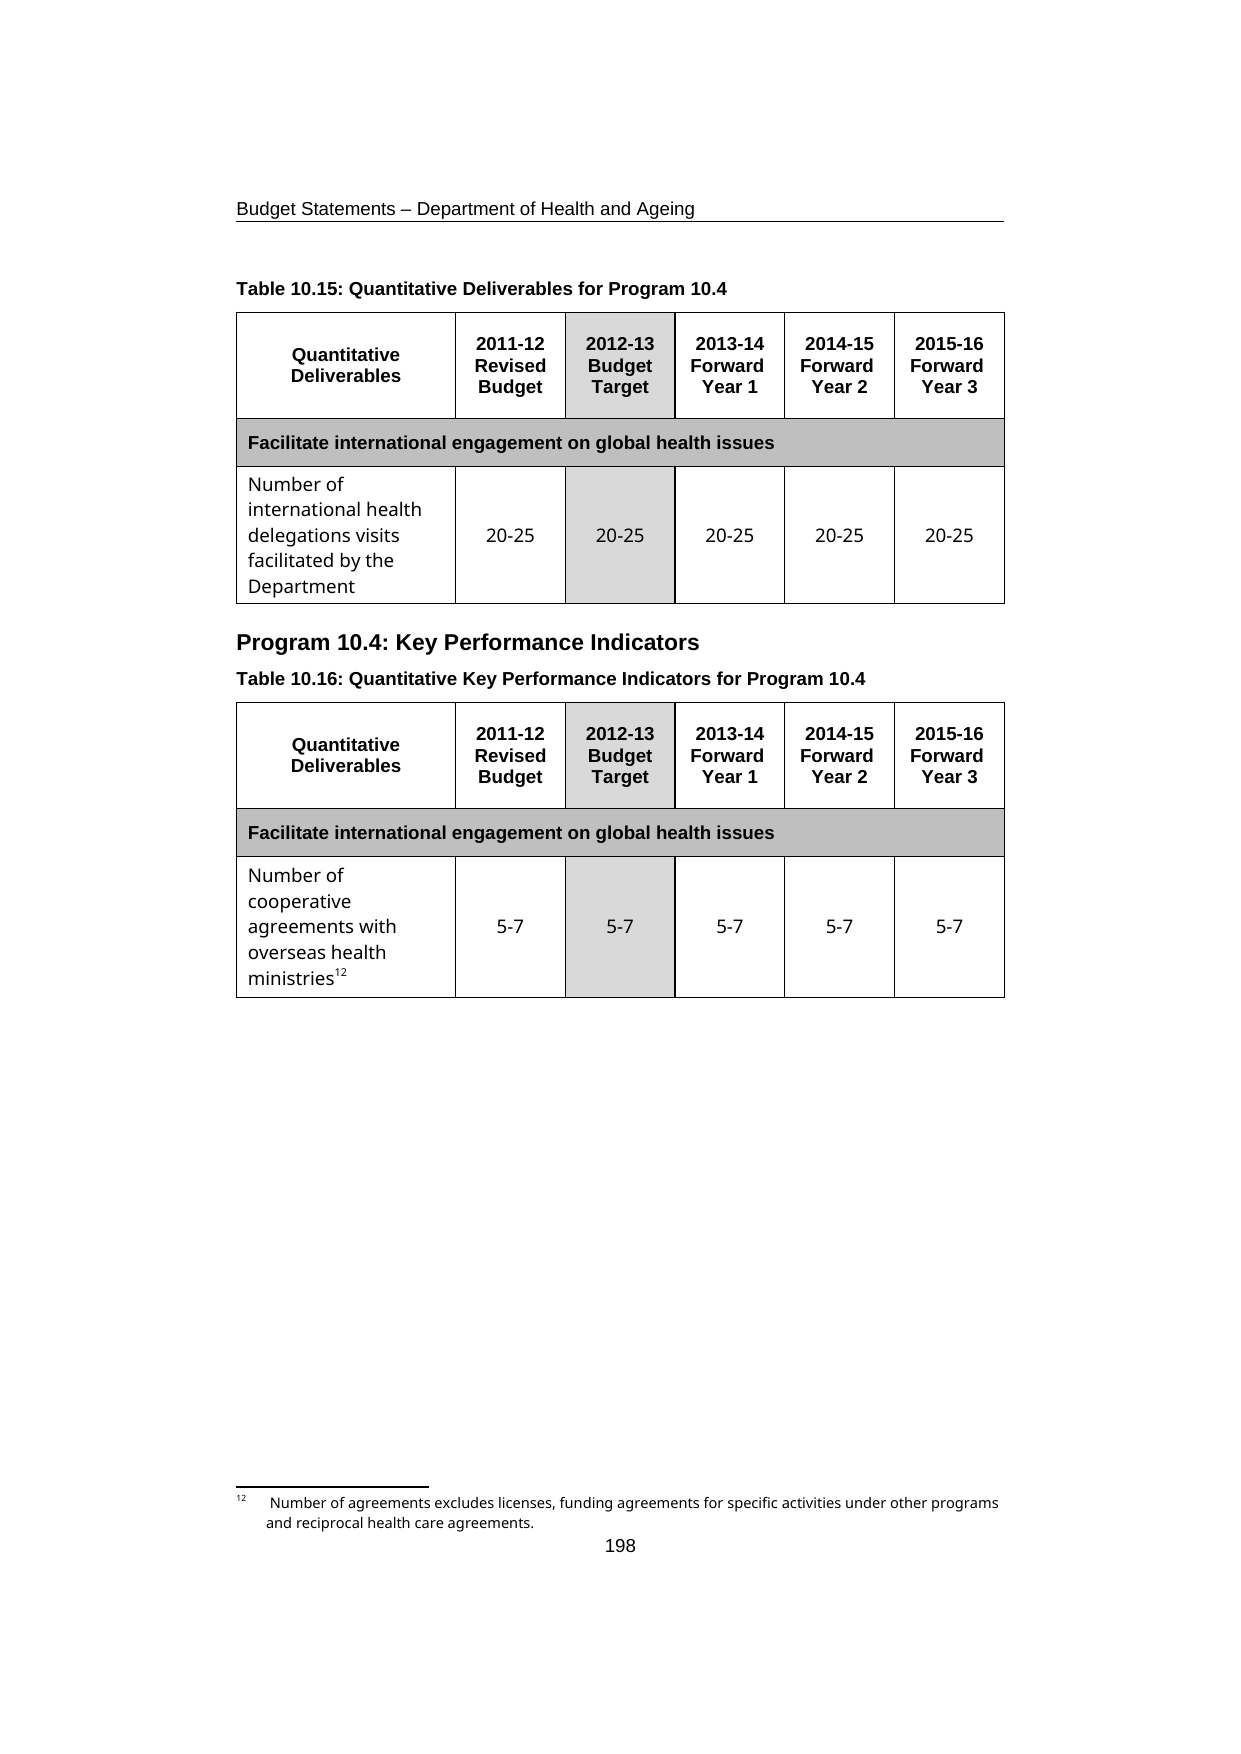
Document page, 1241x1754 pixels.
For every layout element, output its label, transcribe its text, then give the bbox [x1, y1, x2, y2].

table_cell 20-25 [895, 467, 1004, 603]
table_cell 20-25 [785, 467, 894, 603]
table_header Quantitative Deliverables [237, 703, 455, 808]
table_header 2015-16 Forward Year 3 [895, 703, 1004, 808]
text Table 10.16: Quantitative Key Performance Indicators for Program 10.4 [236, 667, 1004, 689]
table_cell Number of cooperative agreements with overseas health ministries [237, 857, 455, 997]
table_cell 20-25 [456, 467, 565, 603]
table_header 2011-12 Revised Budget [456, 313, 565, 418]
table_header 2012-13 Budget Target [566, 703, 674, 808]
table_header 2015-16 Forward Year 3 [895, 313, 1004, 418]
table_header 2013-14 Forward Year 1 [676, 313, 784, 418]
table_cell Facilitate international engagement on global health issues [237, 419, 1004, 466]
table_header Quantitative Deliverables [237, 313, 455, 418]
table_cell 5-7 [676, 857, 784, 997]
table_cell 5-7 [895, 857, 1004, 997]
table_header 2014-15 Forward Year 2 [785, 313, 894, 418]
table_header 2012-13 Budget Target [566, 313, 674, 418]
table_cell 5-7 [785, 857, 894, 997]
table_cell 20-25 [676, 467, 784, 603]
table_cell Facilitate international engagement on global health issues [237, 809, 1004, 856]
table_cell 5-7 [566, 857, 674, 997]
text Program 10.4: Key Performance Indicators [236, 629, 1004, 655]
table_cell 5-7 [456, 857, 565, 997]
table_header 2014-15 Forward Year 2 [785, 703, 894, 808]
table_cell Number of international health delegations visits facilitated by the Department [237, 467, 455, 603]
table_cell 20-25 [566, 467, 674, 603]
text Table 10.15: Quantitative Deliverables for Program 10.4 [236, 278, 1004, 299]
table_header 2013-14 Forward Year 1 [676, 703, 784, 808]
table_header 2011-12 Revised Budget [456, 703, 565, 808]
